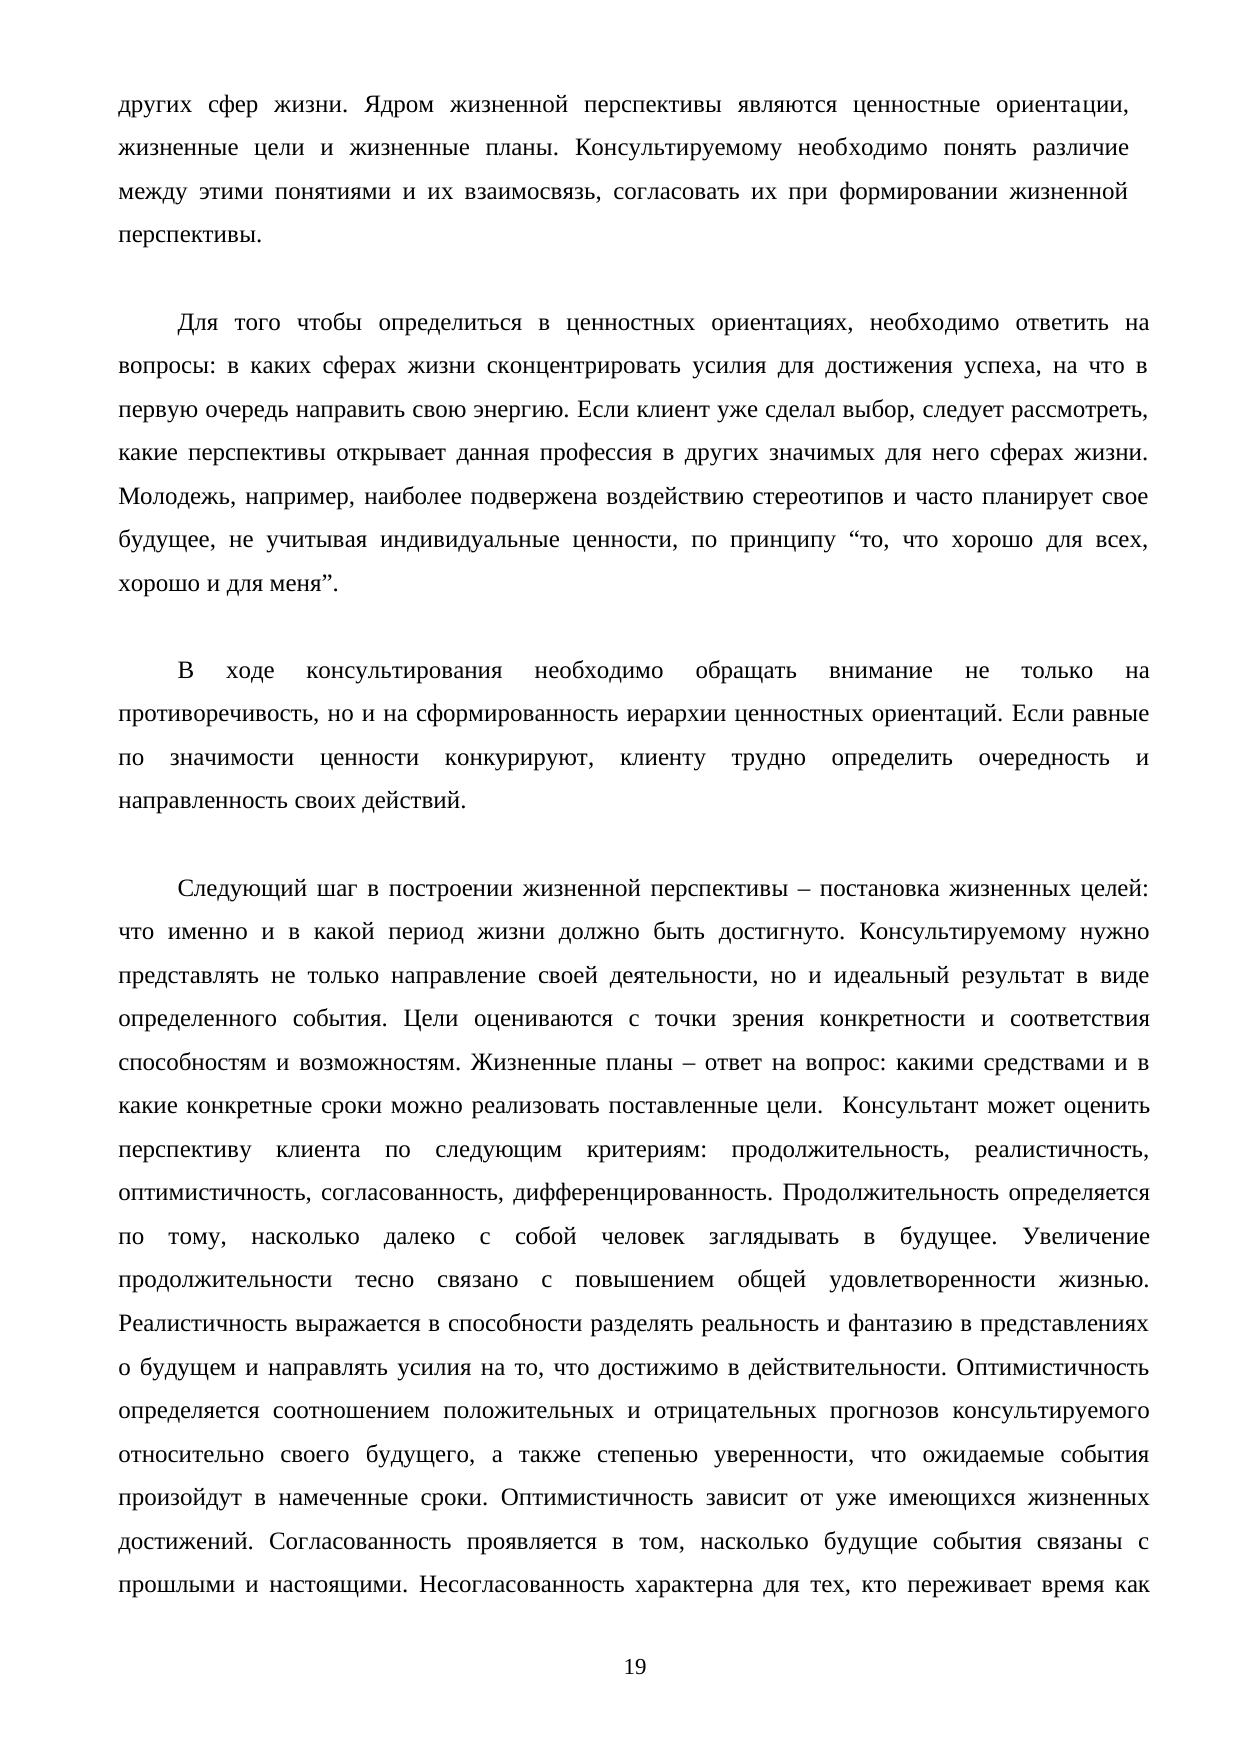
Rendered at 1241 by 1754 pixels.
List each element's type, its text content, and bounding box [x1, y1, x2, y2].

text В ходе консультирования необходимо обращать внимание не только на противоречивость, но и на сформированность иерархии ценностных ориентаций. Если равные по значимости ценности конкурируют, клиенту трудно определить очередность и направленность своих действий. [118, 655, 1151, 814]
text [118, 872, 1151, 1598]
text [118, 89, 1129, 248]
text Для того чтобы определиться в ценностных ориентациях, необходимо ответить на вопросы: в каких сферах жизни сконцентрировать усилия для достижения успеха, на что в первую очередь направить свою энергию. Если клиент уже сделал выбор, следует рассмотреть, какие перспективы открывает данная профессия в других значимых для него сферах жизни. Молодежь, например, наиболее подвержена воздействию стереотипов и часто планирует свое будущее, не учитывая индивидуальные ценности, по принципу “то, что хорошо для всех, хорошо и для меня”. [118, 306, 1149, 597]
